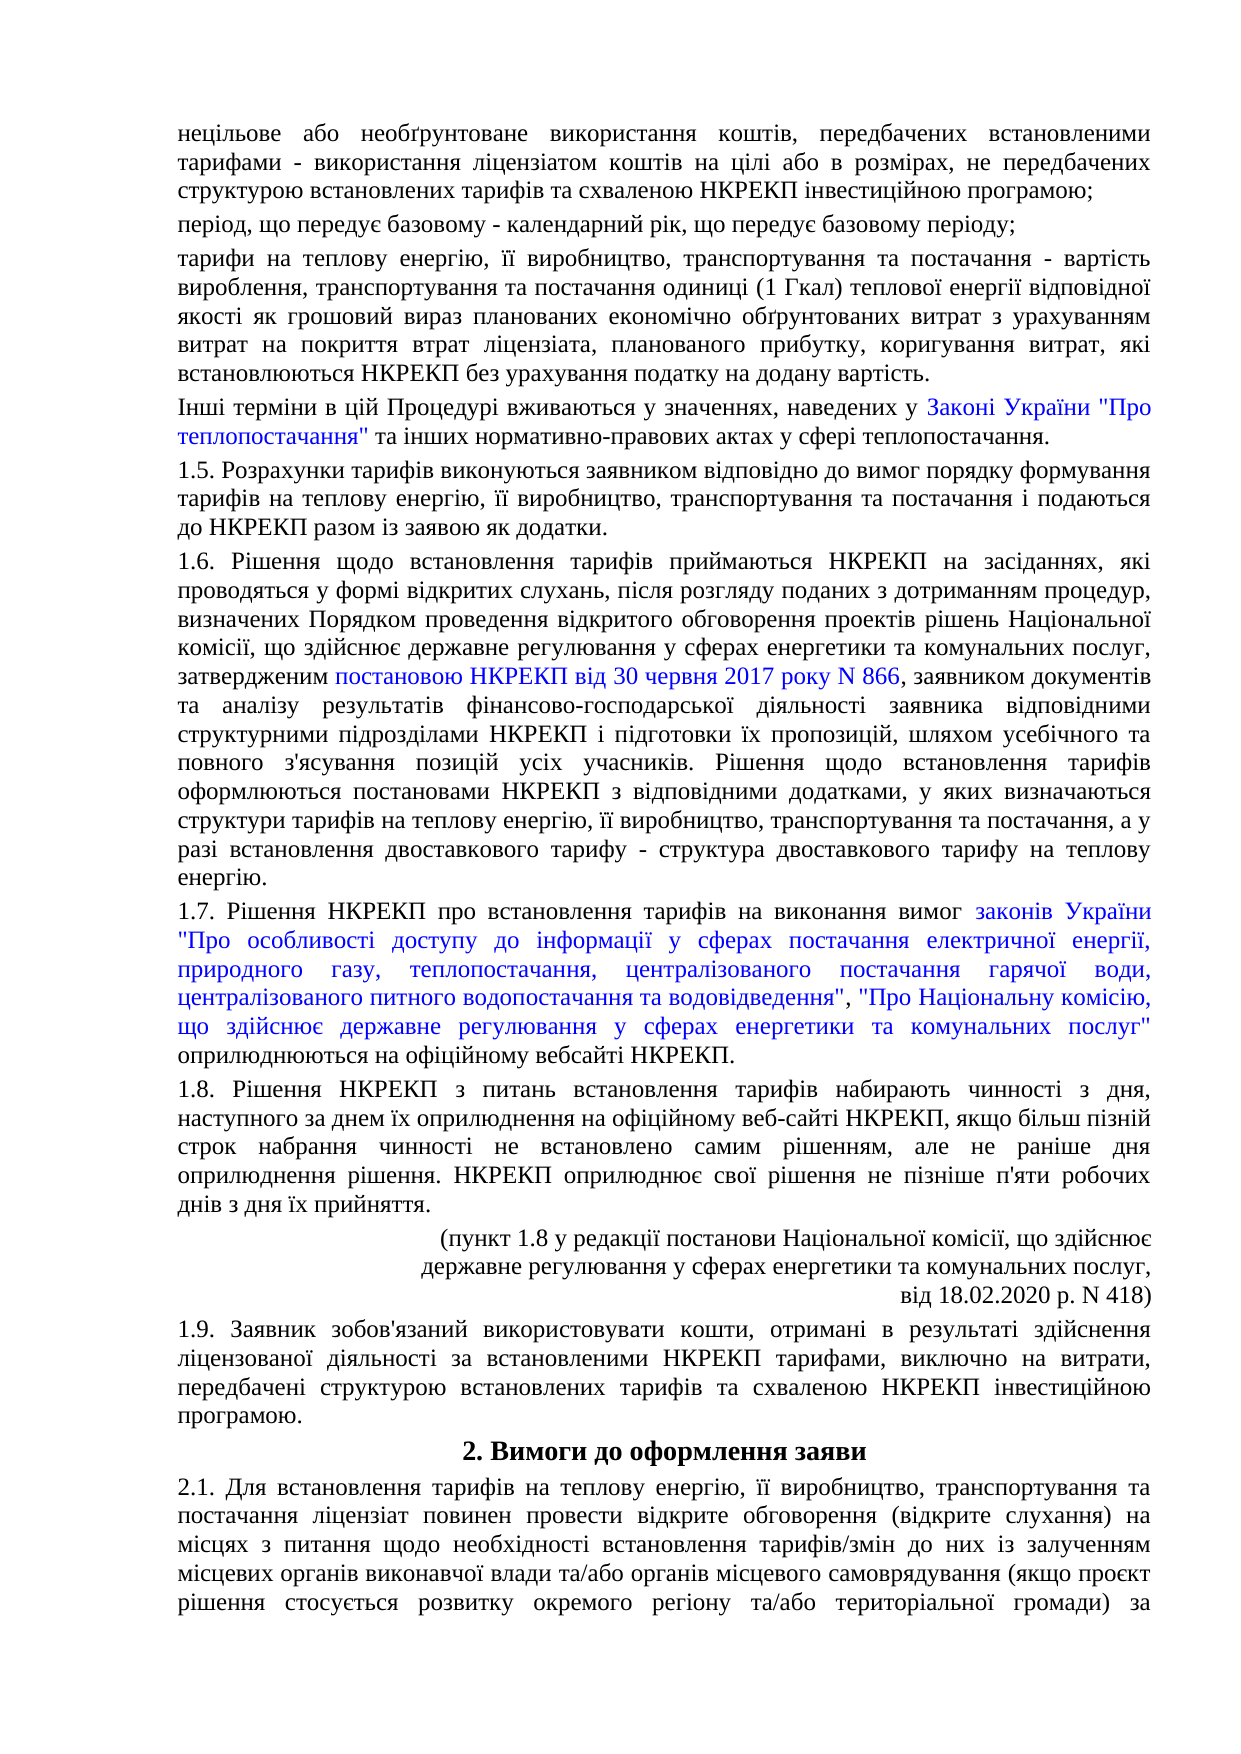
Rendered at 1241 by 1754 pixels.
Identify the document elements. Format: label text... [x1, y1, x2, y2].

text нецільове або необґрунтоване використання коштів, передбачених встановленими тарифами - використання ліцензіатом коштів на цілі або в розмірах, не передбачених структурою встановлених тарифів та схваленою НКРЕКП інвестиційною програмою; [177, 118, 1152, 204]
text 1.8. Рішення НКРЕКП з питань встановлення тарифів набирають чинності з дня, наступного за днем їх оприлюднення на офіційному веб-сайті НКРЕКП, якщо більш пізній строк набрання чинності не встановлено самим рішенням, але не раніше дня оприлюднення рішення. НКРЕКП оприлюднює свої рішення не пізніше п'яти робочих днів з дня їх прийняття. [177, 1074, 1152, 1218]
text Інші терміни в цій Процедурі вживаються у значеннях, наведених у Законі України "Про теплопостачання" та інших нормативно-правових актах у сфері теплопостачання. [177, 392, 1152, 450]
text 1.7. Рішення НКРЕКП про встановлення тарифів на виконання вимог законів України "Про особливості доступу до інформації у сферах постачання електричної енергії, природного газу, теплопостачання, централізованого постачання гарячої води, централізованого питного водопостачання та водовідведення", "Про Національну комісію, що здійснює державне регулювання у сферах енергетики та комунальних послуг" оприлюднюються на офіційному вебсайті НКРЕКП. [177, 896, 1152, 1069]
text період, що передує базовому - календарний рік, що передує базовому періоду; [177, 209, 1152, 238]
text 1.5. Розрахунки тарифів виконуються заявником відповідно до вимог порядку формування тарифів на теплову енергію, її виробництво, транспортування та постачання і подаються до НКРЕКП разом із заявою як додатки. [177, 455, 1152, 541]
text 1.9. Заявник зобов'язаний використовувати кошти, отримані в результаті здійснення ліцензованої діяльності за встановленими НКРЕКП тарифами, виключно на витрати, передбачені структурою встановлених тарифів та схваленою НКРЕКП інвестиційною програмою. [177, 1314, 1152, 1429]
text 1.6. Рішення щодо встановлення тарифів приймаються НКРЕКП на засіданнях, які проводяться у формі відкритих слухань, після розгляду поданих з дотриманням процедур, визначених Порядком проведення відкритого обговорення проектів рішень Національної комісії, що здійснює державне регулювання у сферах енергетики та комунальних послуг, затвердженим постановою НКРЕКП від 30 червня 2017 року N 866, заявником документів та аналізу результатів фінансово-господарської діяльності заявника відповідними структурними підрозділами НКРЕКП і підготовки їх пропозицій, шляхом усебічного та повного з'ясування позицій усіх учасників. Рішення щодо встановлення тарифів оформлюються постановами НКРЕКП з відповідними додатками, у яких визначаються структури тарифів на теплову енергію, її виробництво, транспортування та постачання, а у разі встановлення двоставкового тарифу - структура двоставкового тарифу на теплову енергію. [177, 546, 1152, 891]
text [177, 1472, 1152, 1615]
text (пункт 1.8 у редакції постанови Національної комісії, що здійснює державне регулювання у сферах енергетики та комунальних послуг, від 18.02.2020 р. N 418) [177, 1223, 1152, 1309]
subtitle 2. Вимоги до оформлення заяви [177, 1434, 1152, 1467]
text тарифи на теплову енергію, її виробництво, транспортування та постачання - вартість вироблення, транспортування та постачання одиниці (1 Гкал) теплової енергії відповідної якості як грошовий вираз планованих економічно обґрунтованих витрат з урахуванням витрат на покриття втрат ліцензіата, планованого прибутку, коригування витрат, які встановлюються НКРЕКП без урахування податку на додану вартість. [177, 243, 1152, 387]
